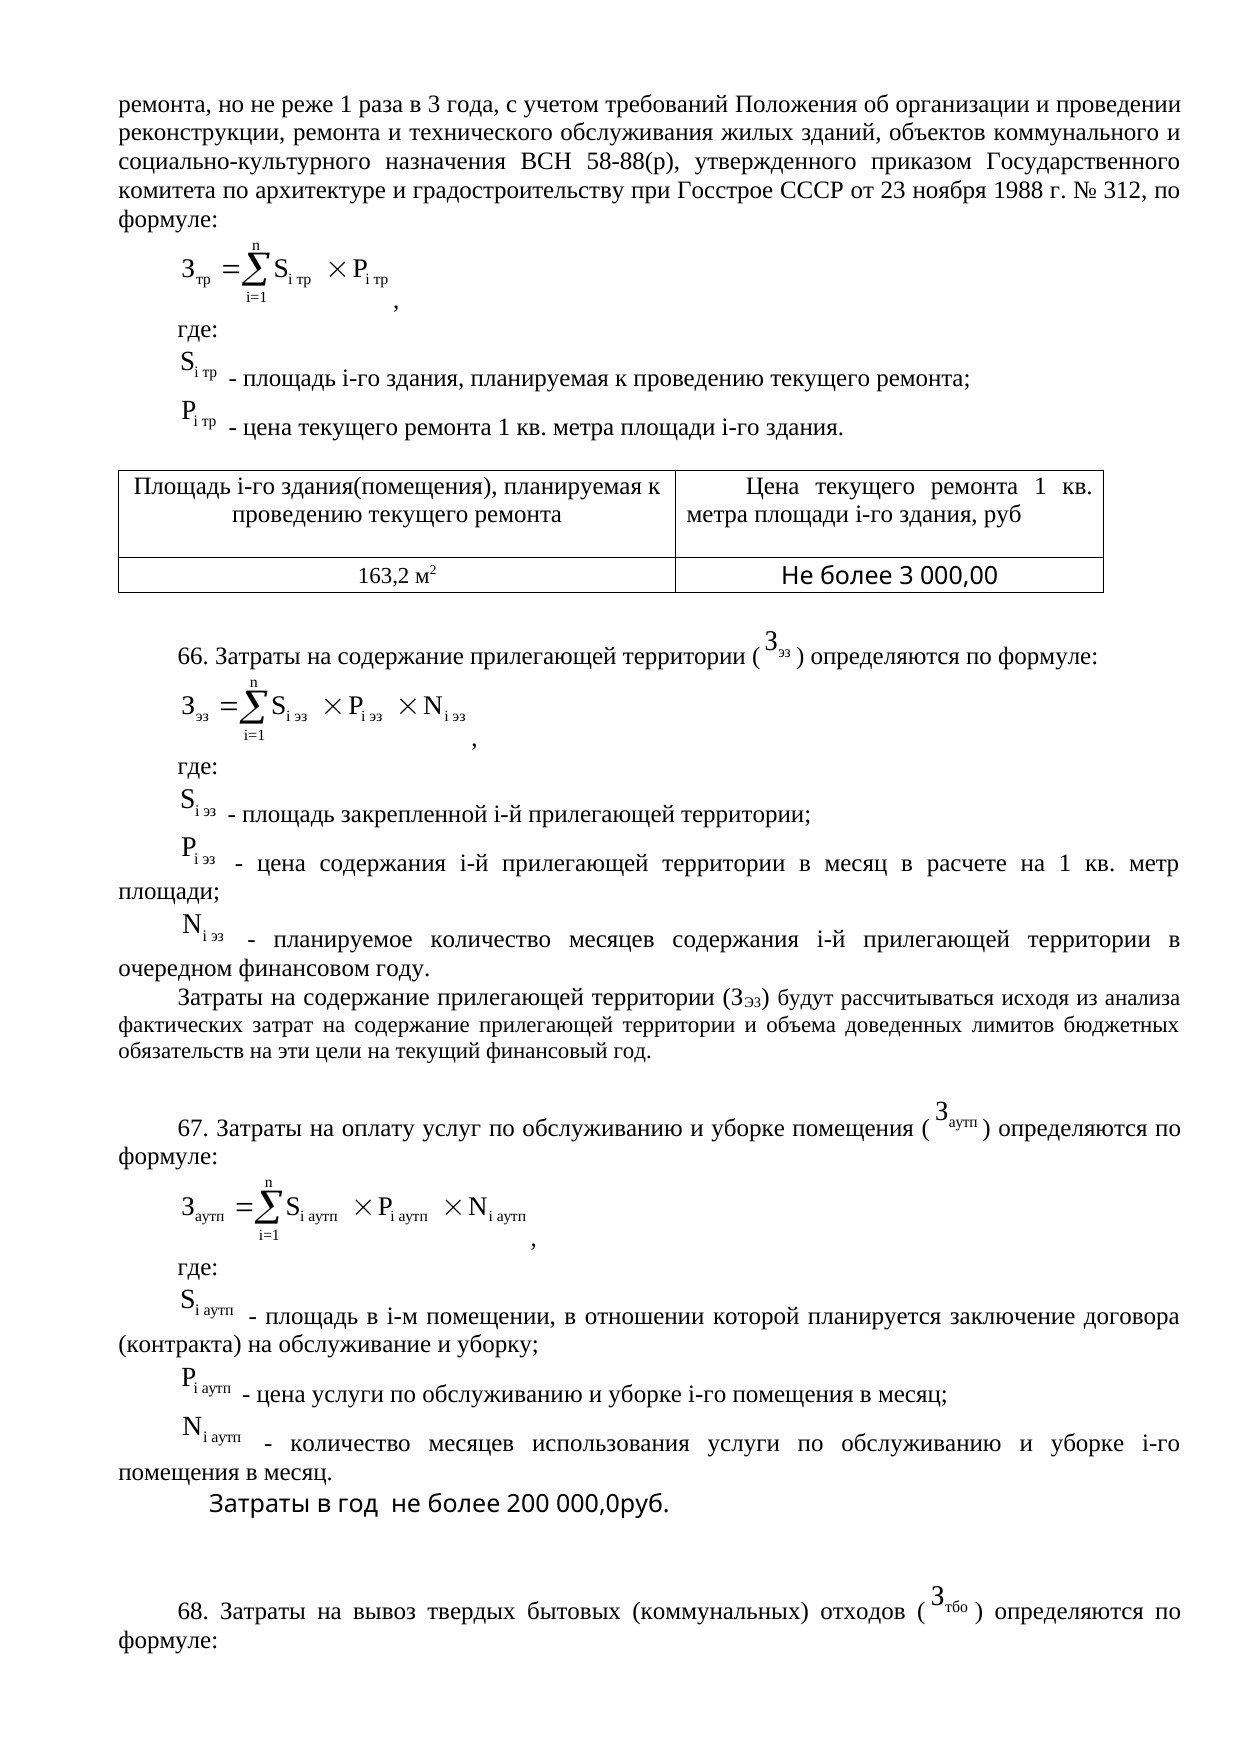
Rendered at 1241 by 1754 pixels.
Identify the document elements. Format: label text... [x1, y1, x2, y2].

text 66. Затраты на содержание прилегающей территории () определяются по формуле: [118, 622, 1181, 670]
text 68. Затраты на вывоз твердых бытовых (коммунальных) отходов () определяются по формуле: [118, 1577, 1181, 1654]
text , [118, 670, 1181, 751]
table_cell 163,2 м2 [119, 558, 675, 592]
text - площадь в i-м помещении, в отношении которой планируется заключение договора (контракта) на обслуживание и уборку; [118, 1280, 1181, 1358]
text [118, 89, 1181, 232]
text Затраты в год не более 200 000,0руб. [118, 1485, 1181, 1519]
text - цена услуги по обслуживанию и уборке i-го помещения в месяц; [118, 1358, 1181, 1407]
text , [118, 1170, 1181, 1252]
text - цена текущего ремонта площади i-го здания. [118, 392, 1181, 441]
table_header Площадь i-го здания(помещения), планируемая к проведению текущего ремонта [119, 471, 675, 557]
table_cell Не более 3 000,00 [676, 558, 1103, 592]
text 67. Затраты на оплату услуг по обслуживанию и уборке помещения () определяются по формуле: [118, 1092, 1181, 1170]
text - цена содержания i-й прилегающей территории в месяц в расчете на площади; [118, 828, 1181, 905]
text - количество месяцев использования услуги по обслуживанию и уборке i-го помещения в месяц. [118, 1407, 1181, 1485]
text - планируемое количество месяцев содержания i-й прилегающей территории в очередном финансовом году. [118, 905, 1181, 982]
text , [118, 232, 1181, 314]
text - площадь i-го здания, планируемая к проведению текущего ремонта; [118, 343, 1181, 392]
text - площадь закрепленной i-й прилегающей территории; [118, 780, 1181, 828]
text где: [118, 1252, 1181, 1280]
text где: [118, 314, 1181, 343]
table_header Цена текущего ремонта площади i-го здания, руб [676, 471, 1103, 557]
text Затраты на содержание прилегающей территории (ЗЭЗ) будут рассчитываться исходя из анализа фактических затрат на содержание прилегающей территории и объема доведенных лимитов бюджетных обязательств на эти цели на текущий финансовый год. [118, 982, 1181, 1063]
text где: [118, 751, 1181, 780]
